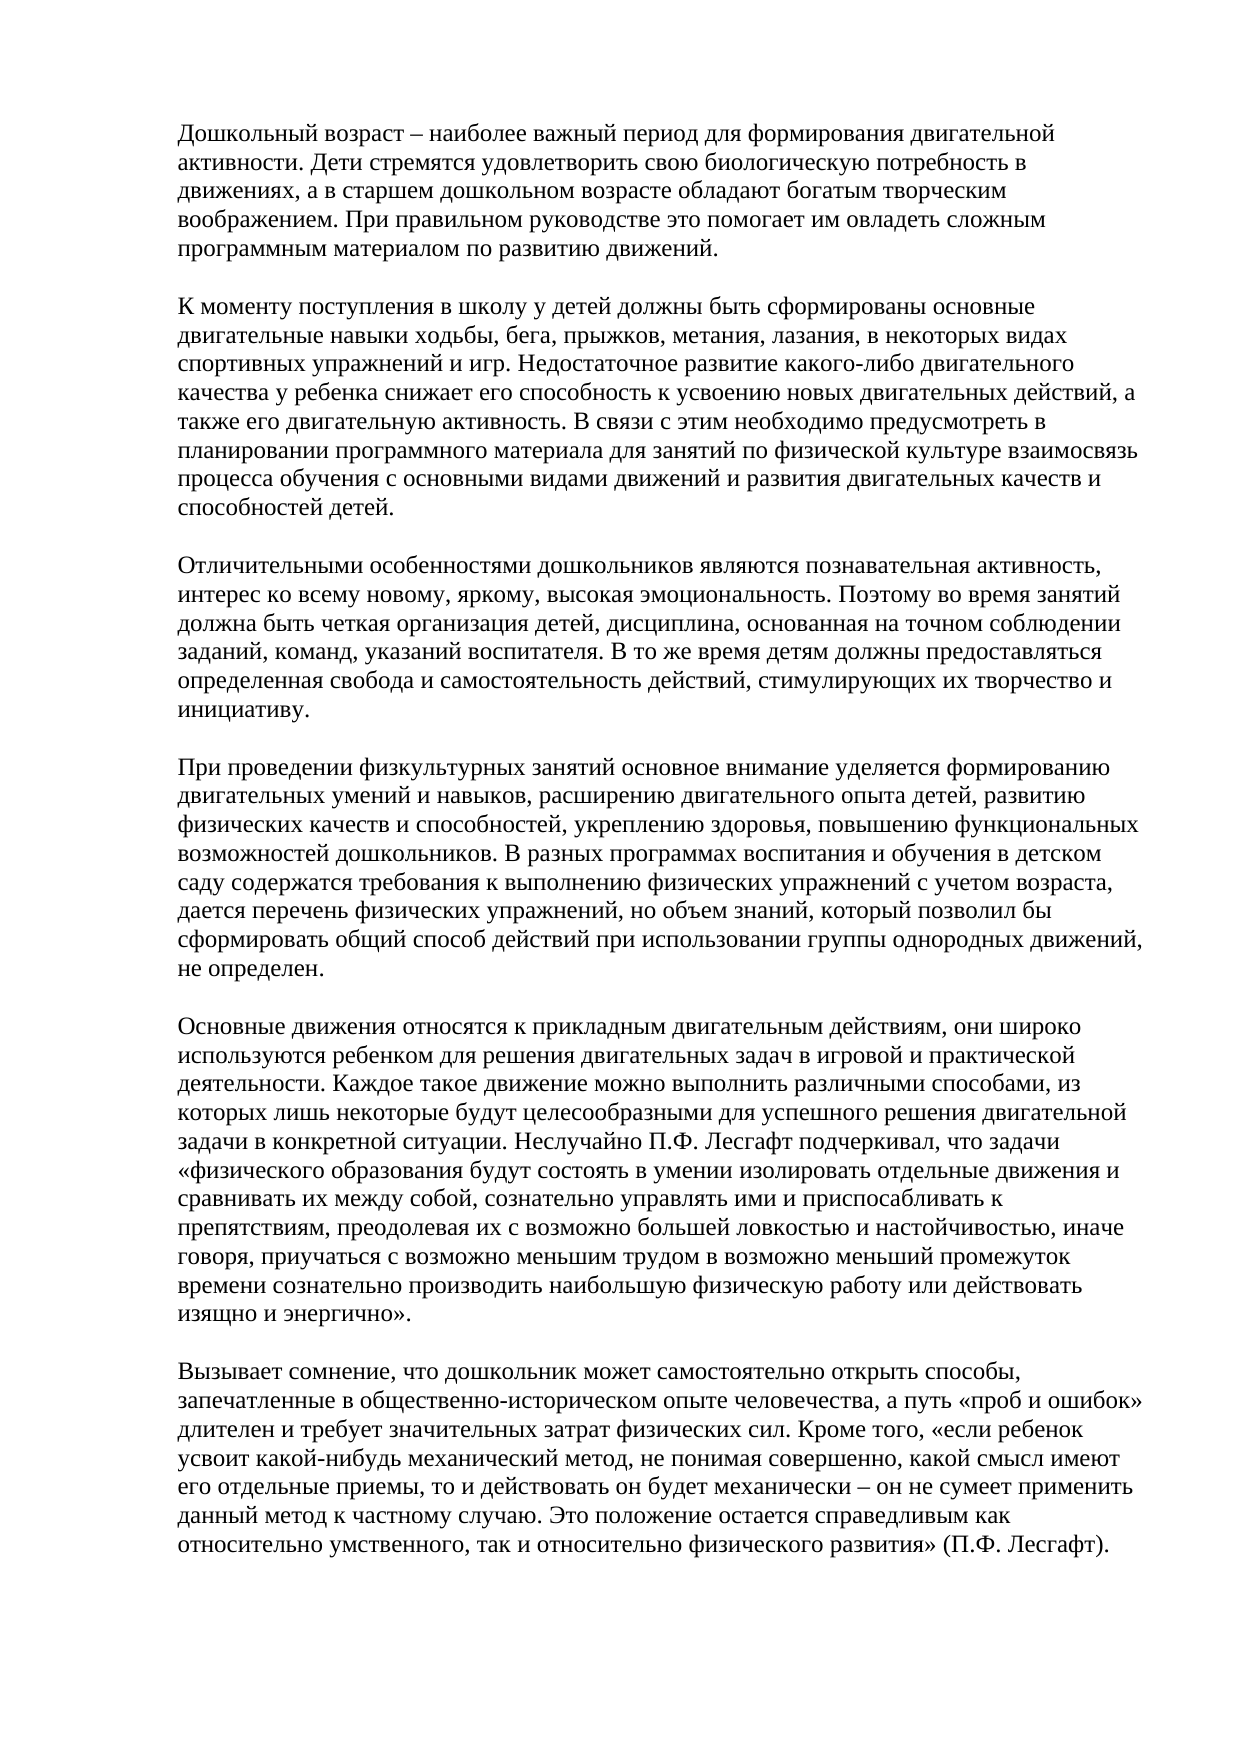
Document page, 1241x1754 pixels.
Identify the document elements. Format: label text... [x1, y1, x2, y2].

text К моменту поступления в школу у детей должны быть сформированы основные двигательные навыки ходьбы, бега, прыжков, метания, лазания, в некоторых видах спортивных упражнений и игр. Недостаточное развитие какого-либо двигательного качества у ребенка снижает его способность к усвоению новых двигательных действий, а также его двигательную активность. В связи с этим необходимо предусмотреть в планировании программного материала для занятий по физической культуре взаимосвязь процесса обучения с основными видами движений и развития двигательных качеств и способностей детей. [177, 291, 1152, 521]
text Дошкольный возраст – наиболее важный период для формирования двигательной активности. Дети стремятся удовлетворить свою биологическую потребность в движениях, а в старшем дошкольном возрасте обладают богатым творческим воображением. При правильном руководстве это помогает им овладеть сложным программным материалом по развитию движений. [177, 118, 1152, 262]
text При проведении физкультурных занятий основное внимание уделяется формированию двигательных умений и навыков, расширению двигательного опыта детей, развитию физических качеств и способностей, укреплению здоровья, повышению функциональных возможностей дошкольников. В разных программах воспитания и обучения в детском саду содержатся требования к выполнению физических упражнений с учетом возраста, дается перечень физических упражнений, но объем знаний, который позволил бы сформировать общий способ действий при использовании группы однородных движений, не определен. [177, 752, 1152, 982]
text Основные движения относятся к прикладным двигательным действиям, они широко используются ребенком для решения двигательных задач в игровой и практической деятельности. Каждое такое движение можно выполнить различными способами, из которых лишь некоторые будут целесообразными для успешного решения двигательной задачи в конкретной ситуации. Неслучайно П.Ф. Лесгафт подчеркивал, что задачи «физического образования будут состоять в умении изолировать отдельные движения и сравнивать их между собой, сознательно управлять ими и приспосабливать к препятствиям, преодолевая их с возможно большей ловкостью и настойчивостью, иначе говоря, приучаться с возможно меньшим трудом в возможно меньший промежуток времени сознательно производить наибольшую физическую работу или действовать изящно и энергично». [177, 1011, 1152, 1327]
text Отличительными особенностями дошкольников являются познавательная активность, интерес ко всему новому, яркому, высокая эмоциональность. Поэтому во время занятий должна быть четкая организация детей, дисциплина, основанная на точном соблюдении заданий, команд, указаний воспитателя. В то же время детям должны предоставляться определенная свобода и самостоятельность действий, стимулирующих их творчество и инициативу. [177, 550, 1152, 723]
text Вызывает сомнение, что дошкольник может самостоятельно открыть способы, запечатленные в общественно-историческом опыте человечества, а путь «проб и ошибок» длителен и требует значительных затрат физических сил. Кроме того, «если ребенок усвоит какой-нибудь механический метод, не понимая совершенно, какой смысл имеют его отдельные приемы, то и действовать он будет механически – он не сумеет применить данный метод к частному случаю. Это положение остается справедливым как относительно умственного, так и относительно физического развития» (П.Ф. Лесгафт). [177, 1356, 1152, 1558]
